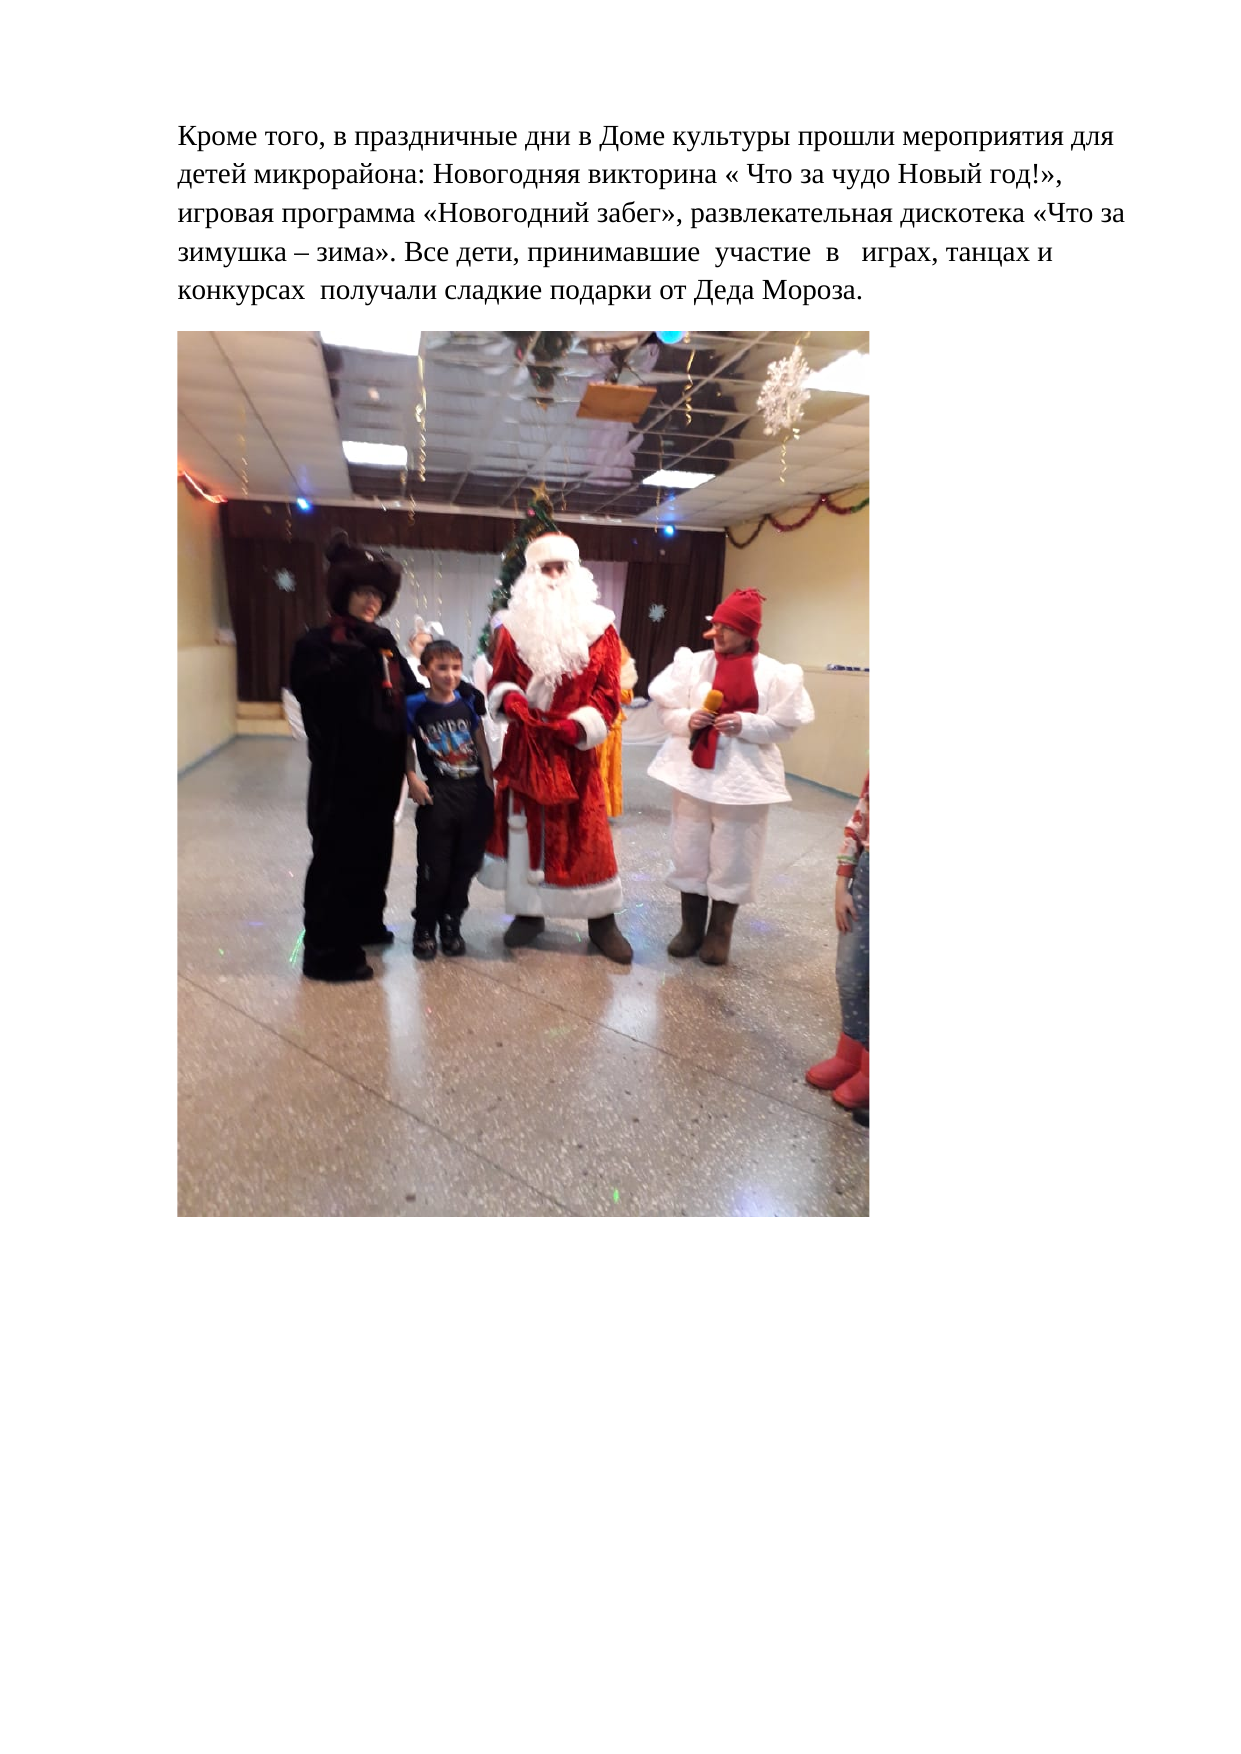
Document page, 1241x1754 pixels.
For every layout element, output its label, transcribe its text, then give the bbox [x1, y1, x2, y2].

picture [177, 331, 870, 1217]
text Кроме того, в праздничные дни в Доме культуры прошли мероприятия для детей микрорайона: Новогодняя викторина « Что за чудо Новый год!», игровая программа «Новогодний забег», развлекательная дискотека «Что за зимушка – зима». Все дети, принимавшие участие в играх, танцах и конкурсах получали сладкие подарки от Деда Мороза. [177, 118, 1152, 306]
